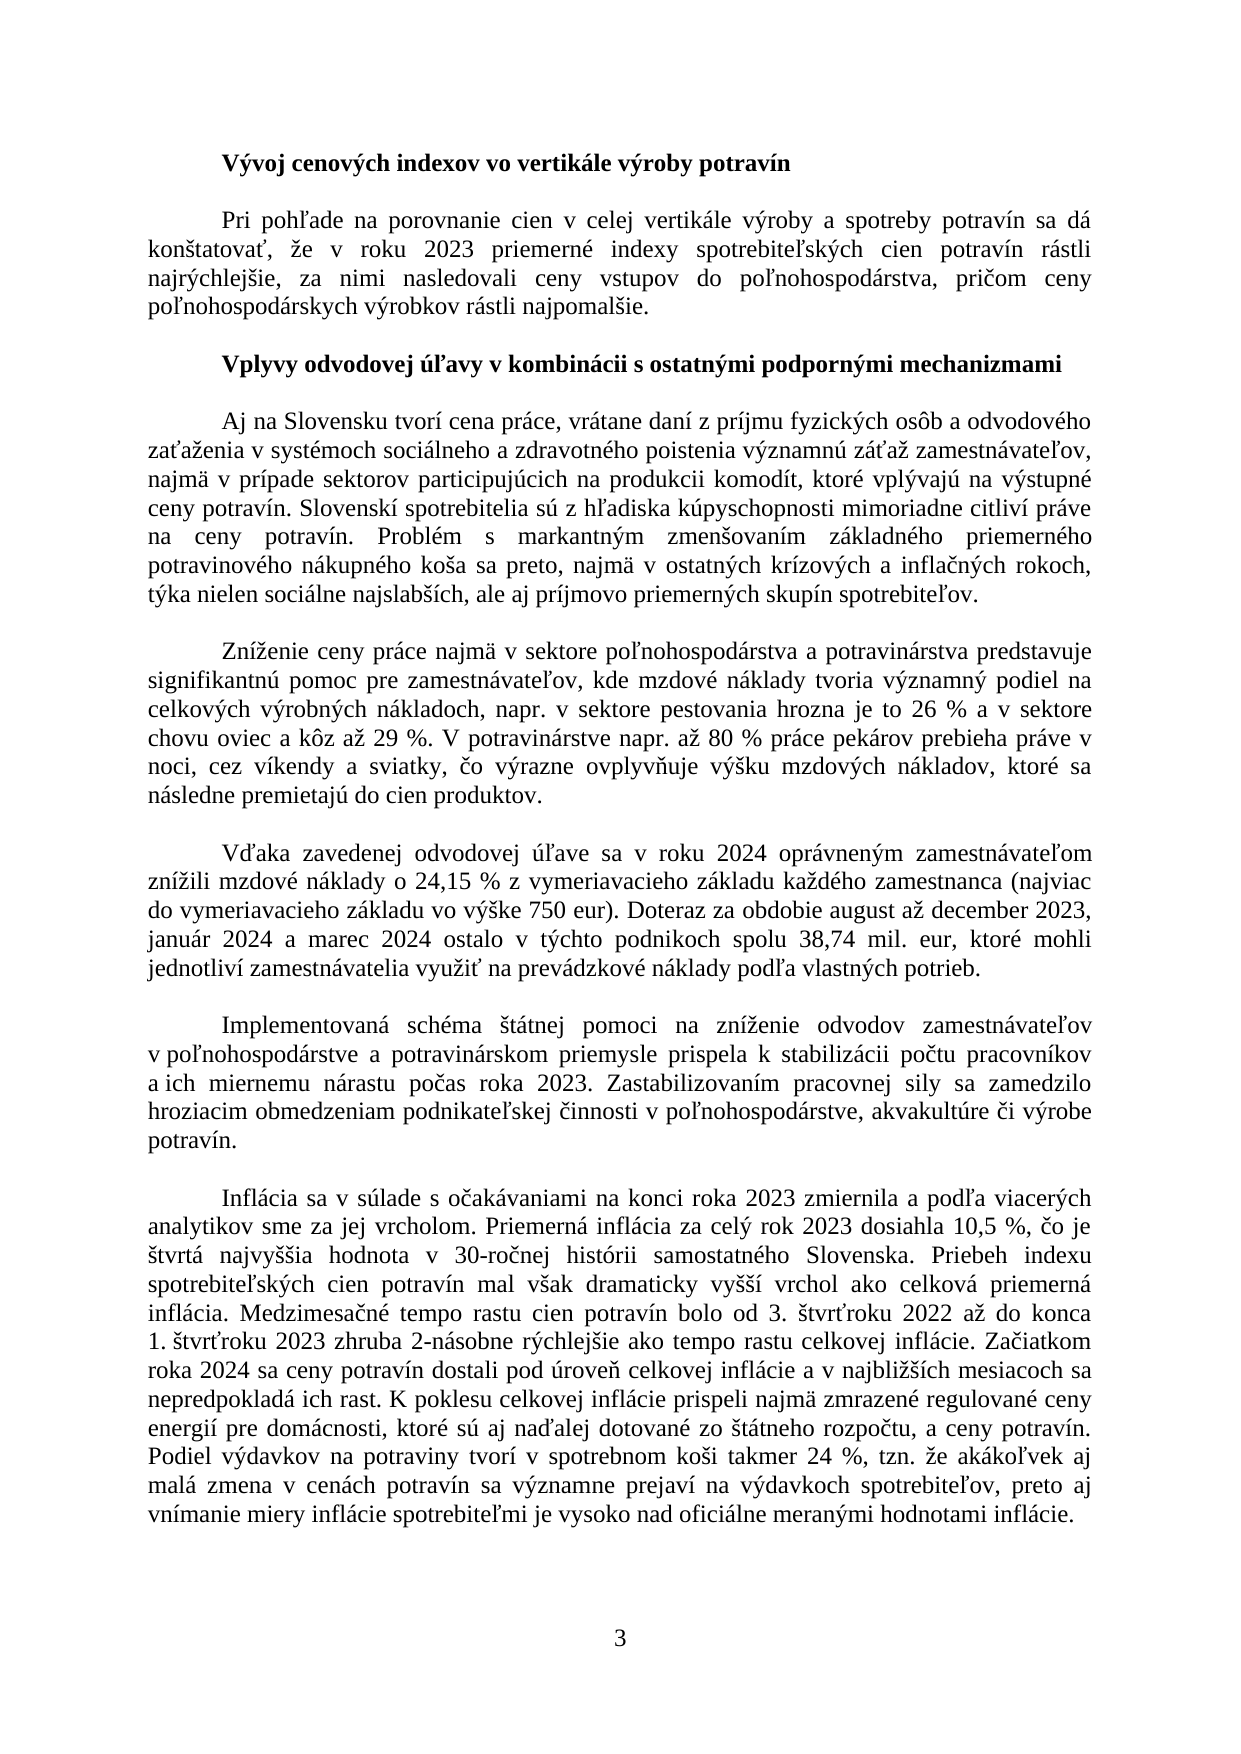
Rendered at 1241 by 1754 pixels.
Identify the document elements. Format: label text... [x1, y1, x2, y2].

text Aj na Slovensku tvorí cena práce, vrátane daní z príjmu fyzických osôb a odvodového zaťaženia v systémoch sociálneho a zdravotného poistenia významnú záťaž zamestnávateľov, najmä v prípade sektorov participujúcich na produkcii komodít, ktoré vplývajú na výstupné ceny potravín. Slovenskí spotrebitelia sú z hľadiska kúpyschopnosti mimoriadne citliví práve na ceny potravín. Problém s markantným zmenšovaním základného priemerného potravinového nákupného koša sa preto, najmä v ostatných krízových a inflačných rokoch, týka nielen sociálne najslabších, ale aj príjmovo priemerných skupín spotrebiteľov. [148, 406, 1093, 608]
text Inflácia sa v súlade s očakávaniami na konci roka 2023 zmiernila a podľa viacerých analytikov sme za jej vrcholom. Priemerná inflácia za celý rok 2023 dosiahla 10,5 %, čo je štvrtá najvyššia hodnota v 30-ročnej histórii samostatného Slovenska. Priebeh indexu spotrebiteľských cien potravín mal však dramaticky vyšší vrchol ako celková priemerná inflácia. Medzimesačné tempo rastu cien potravín bolo od 3. štvrťroku 2022 až do konca 1. štvrťroku 2023 zhruba 2-násobne rýchlejšie ako tempo rastu celkovej inflácie. Začiatkom roka 2024 sa ceny potravín dostali pod úroveň celkovej inflácie a v najbližších mesiacoch sa nepredpokladá ich rast. K poklesu celkovej inflácie prispeli najmä zmrazené regulované ceny energií pre domácnosti, ktoré sú aj naďalej dotované zo štátneho rozpočtu, a ceny potravín. Podiel výdavkov na potraviny tvorí v spotrebnom koši takmer 24 %, tzn. že akákoľvek aj malá zmena v cenách potravín sa významne prejaví na výdavkoch spotrebiteľov, preto aj vnímanie miery inflácie spotrebiteľmi je vysoko nad oficiálne meranými hodnotami inflácie. [148, 1183, 1093, 1528]
text Implementovaná schéma štátnej pomoci na zníženie odvodov zamestnávateľov v poľnohospodárstve a potravinárskom priemysle prispela k stabilizácii počtu pracovníkov a ich miernemu nárastu počas roka 2023. Zastabilizovaním pracovnej sily sa zamedzilo hroziacim obmedzeniam podnikateľskej činnosti v poľnohospodárstve, akvakultúre či výrobe potravín. [148, 1010, 1093, 1154]
text Zníženie ceny práce najmä v sektore poľnohospodárstva a potravinárstva predstavuje signifikantnú pomoc pre zamestnávateľov, kde mzdové náklady tvoria významný podiel na celkových výrobných nákladoch, napr. v sektore pestovania hrozna je to 26 % a v sektore chovu oviec a kôz až 29 %. V potravinárstve napr. až 80 % práce pekárov prebieha práve v noci, cez víkendy a sviatky, čo výrazne ovplyvňuje výšku mzdových nákladov, ktoré sa následne premietajú do cien produktov. [148, 636, 1093, 809]
text Vývoj cenových indexov vo vertikále výroby potravín [148, 148, 1093, 176]
text Vplyvy odvodovej úľavy v kombinácii s ostatnými podpornými mechanizmami [148, 349, 1093, 378]
text Pri pohľade na porovnanie cien v celej vertikále výroby a spotreby potravín sa dá konštatovať, že v roku 2023 priemerné indexy spotrebiteľských cien potravín rástli najrýchlejšie, za nimi nasledovali ceny vstupov do poľnohospodárstva, pričom ceny poľnohospodárskych výrobkov rástli najpomalšie. [148, 205, 1093, 320]
text Vďaka zavedenej odvodovej úľave sa v roku 2024 oprávneným zamestnávateľom znížili mzdové náklady o 24,15 % z vymeriavacieho základu každého zamestnanca (najviac do vymeriavacieho základu vo výške 750 eur). Doteraz za obdobie august až december 2023, január 2024 a marec 2024 ostalo v týchto podnikoch spolu 38,74 mil. eur, ktoré mohli jednotliví zamestnávatelia využiť na prevádzkové náklady podľa vlastných potrieb. [148, 838, 1093, 981]
